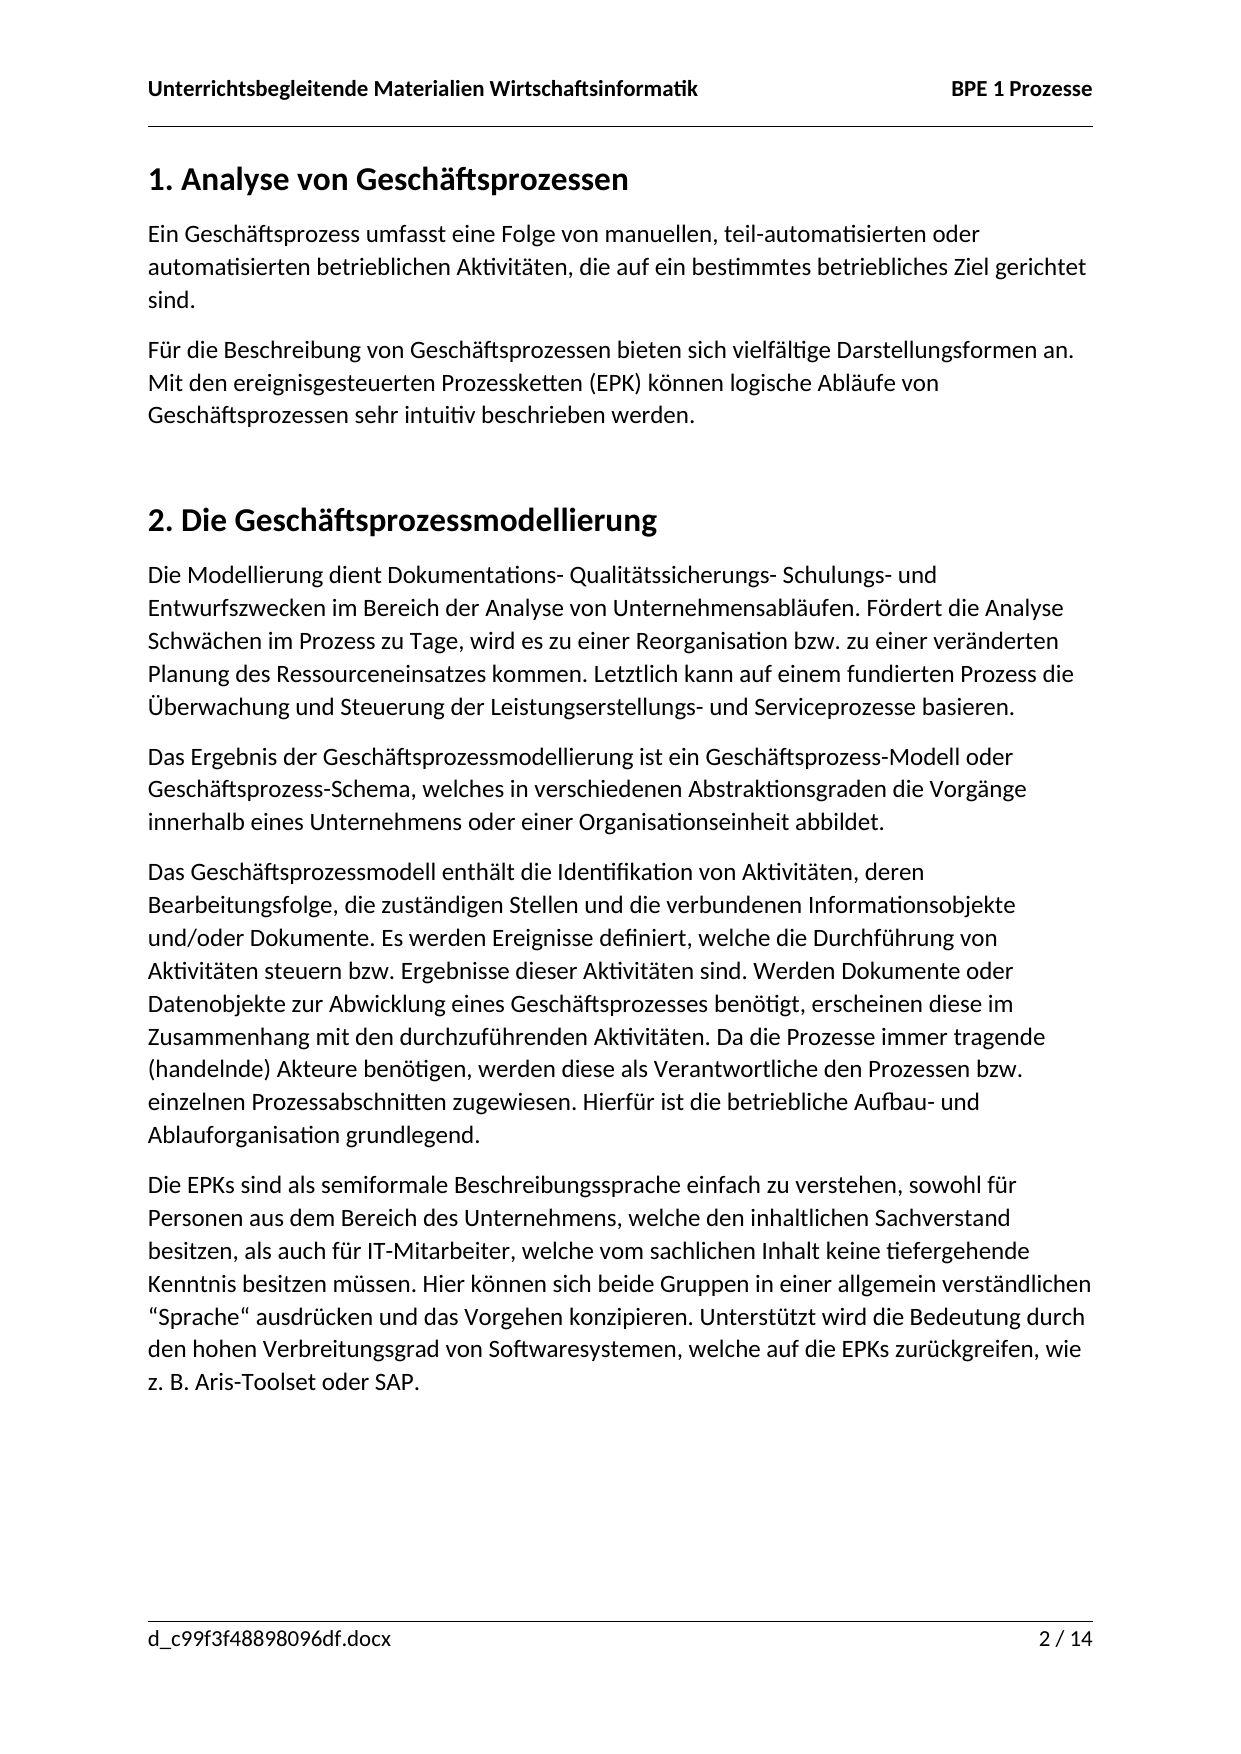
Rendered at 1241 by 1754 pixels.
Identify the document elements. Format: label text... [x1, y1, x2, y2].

text Das Ergebnis der Geschäftsprozessmodellierung ist ein Geschäftsprozess-Modell oder Geschäftsprozess-Schema, welches in verschiedenen Abstraktionsgraden die Vorgänge innerhalb eines Unternehmens oder einer Organisationseinheit abbildet. [148, 741, 1093, 837]
text 2. Die Geschäftsprozessmodellierung [148, 499, 1093, 539]
text Das Geschäftsprozessmodell enthält die Identifikation von Aktivitäten, deren Bearbeitungsfolge, die zuständigen Stellen und die verbundenen Informationsobjekte und/oder Dokumente. Es werden Ereignisse definiert, welche die Durchführung von Aktivitäten steuern bzw. Ergebnisse dieser Aktivitäten sind. Werden Dokumente oder Datenobjekte zur Abwicklung eines Geschäftsprozesses benötigt, erscheinen diese im Zusammenhang mit den durchzuführenden Aktivitäten. Da die Prozesse immer tragende (handelnde) Akteure benötigen, werden diese als Verantwortliche den Prozessen bzw. einzelnen Prozessabschnitten zugewiesen. Hierfür ist die betriebliche Aufbau- und Ablauforganisation grundlegend. [148, 856, 1093, 1150]
text 1. Analyse von Geschäftsprozessen [148, 158, 1093, 198]
text Die Modellierung dient Dokumentations- Qualitätssicherungs- Schulungs- und Entwurfszwecken im Bereich der Analyse von Unternehmensabläufen. Fördert die Analyse Schwächen im Prozess zu Tage, wird es zu einer Reorganisation bzw. zu einer veränderten Planung des Ressourceneinsatzes kommen. Letztlich kann auf einem fundierten Prozess die Überwachung und Steuerung der Leistungserstellungs- und Serviceprozesse basieren. [148, 559, 1093, 722]
text Die EPKs sind als semiformale Beschreibungssprache einfach zu verstehen, sowohl für Personen aus dem Bereich des Unternehmens, welche den inhaltlichen Sachverstand besitzen, als auch für IT-Mitarbeiter, welche vom sachlichen Inhalt keine tiefergehende Kenntnis besitzen müssen. Hier können sich beide Gruppen in einer allgemein verständlichen “Sprache“ ausdrücken und das Vorgehen konzipieren. Unterstützt wird die Bedeutung durch den hohen Verbreitungsgrad von Softwaresystemen, welche auf die EPKs zurückgreifen, wie z. B. Aris-Toolset oder SAP. [148, 1169, 1093, 1397]
text Für die Beschreibung von Geschäftsprozessen bieten sich vielfältige Darstellungsformen an. Mit den ereignisgesteuerten Prozessketten (EPK) können logische Abläufe von Geschäftsprozessen sehr intuitiv beschrieben werden. [148, 334, 1093, 430]
text Ein Geschäftsprozess umfasst eine Folge von manuellen, teil-automatisierten oder automatisierten betrieblichen Aktivitäten, die auf ein bestimmtes betriebliches Ziel gerichtet sind. [148, 218, 1093, 315]
